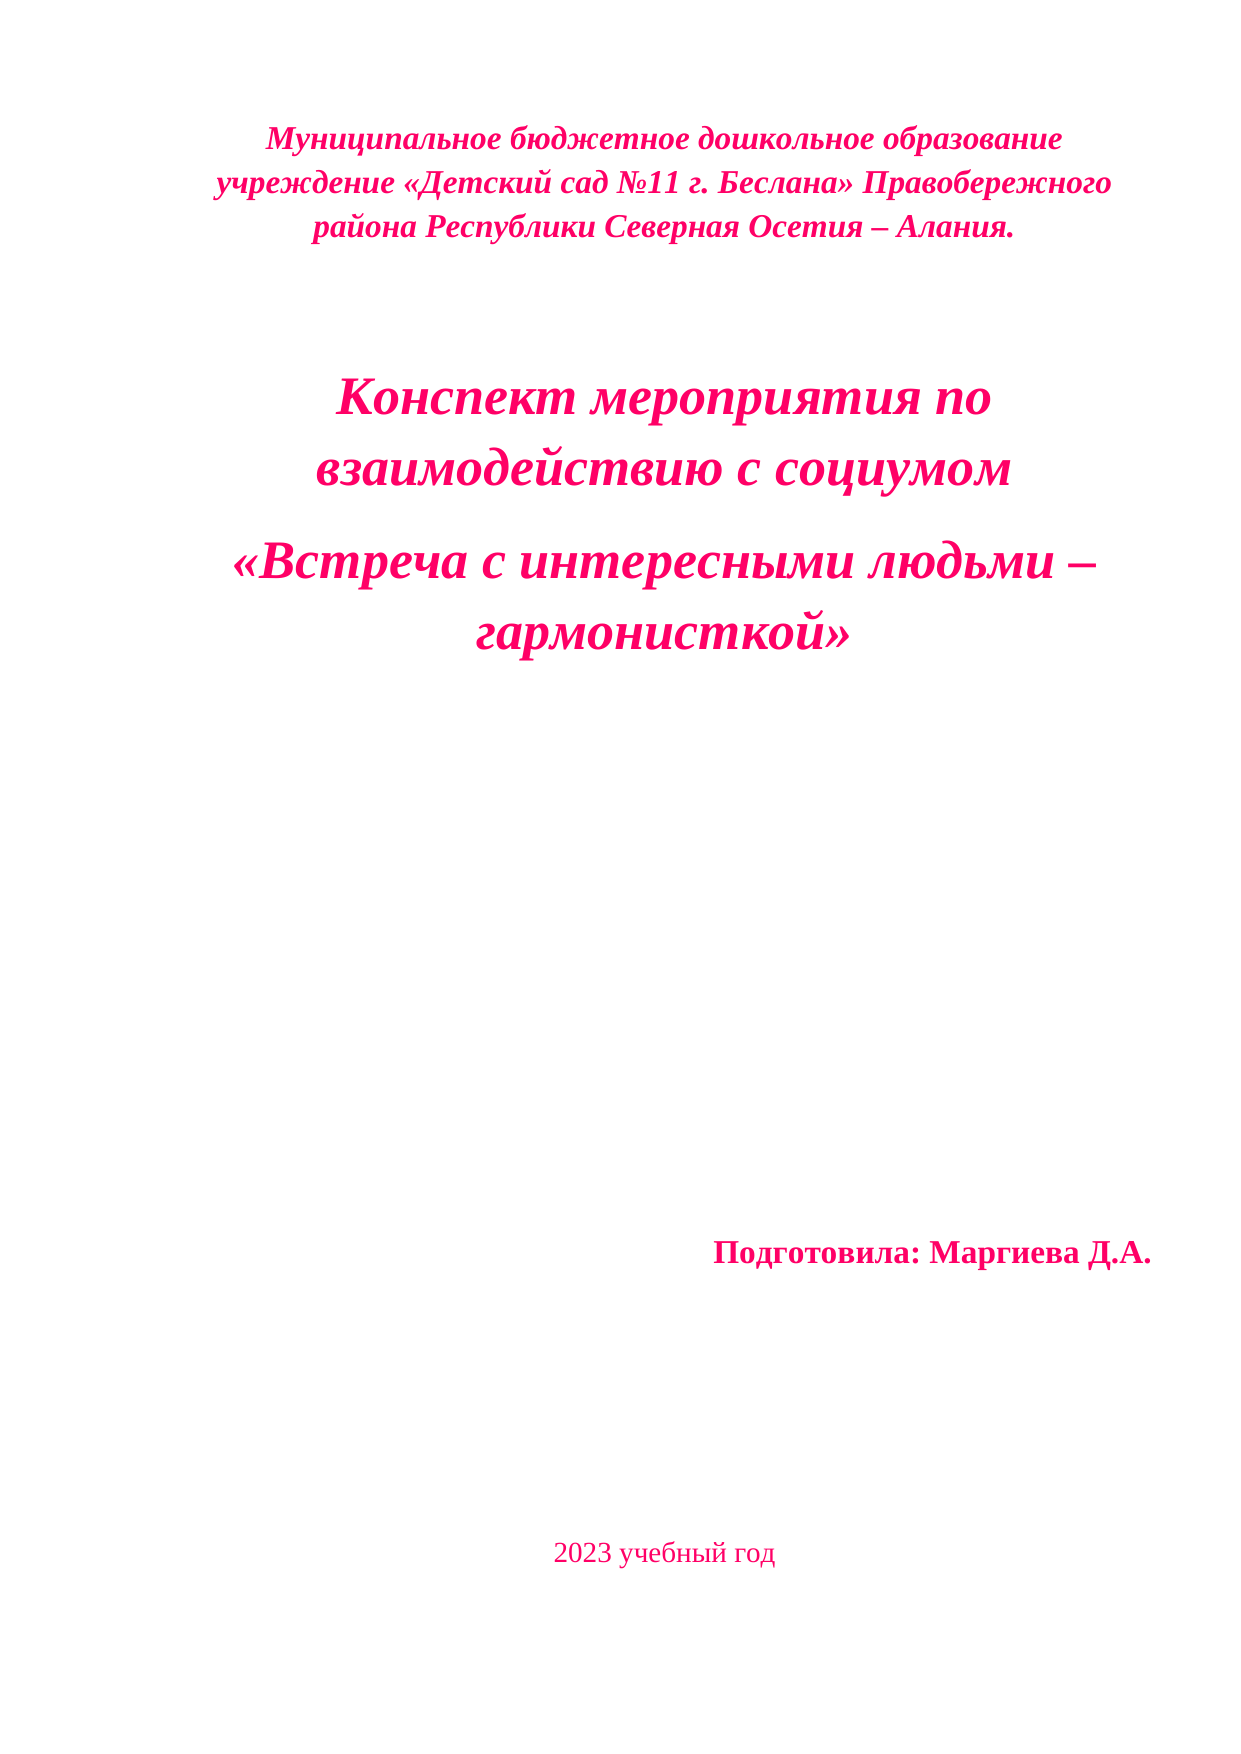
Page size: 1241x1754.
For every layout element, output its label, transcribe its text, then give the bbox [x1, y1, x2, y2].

text Муниципальное бюджетное дошкольное образование учреждение «Детский сад №11 г. Беслана» Правобережного района Республики Северная Осетия – Алания. [177, 118, 1152, 244]
text Конспект мероприятия по взаимодействию с социумом [177, 363, 1152, 497]
text Подготовила: Маргиева Д.А. [177, 1232, 1152, 1271]
text «Встреча с интересными людьми – гармонисткой» [177, 527, 1152, 661]
text 2023 учебный год [177, 1535, 1152, 1568]
